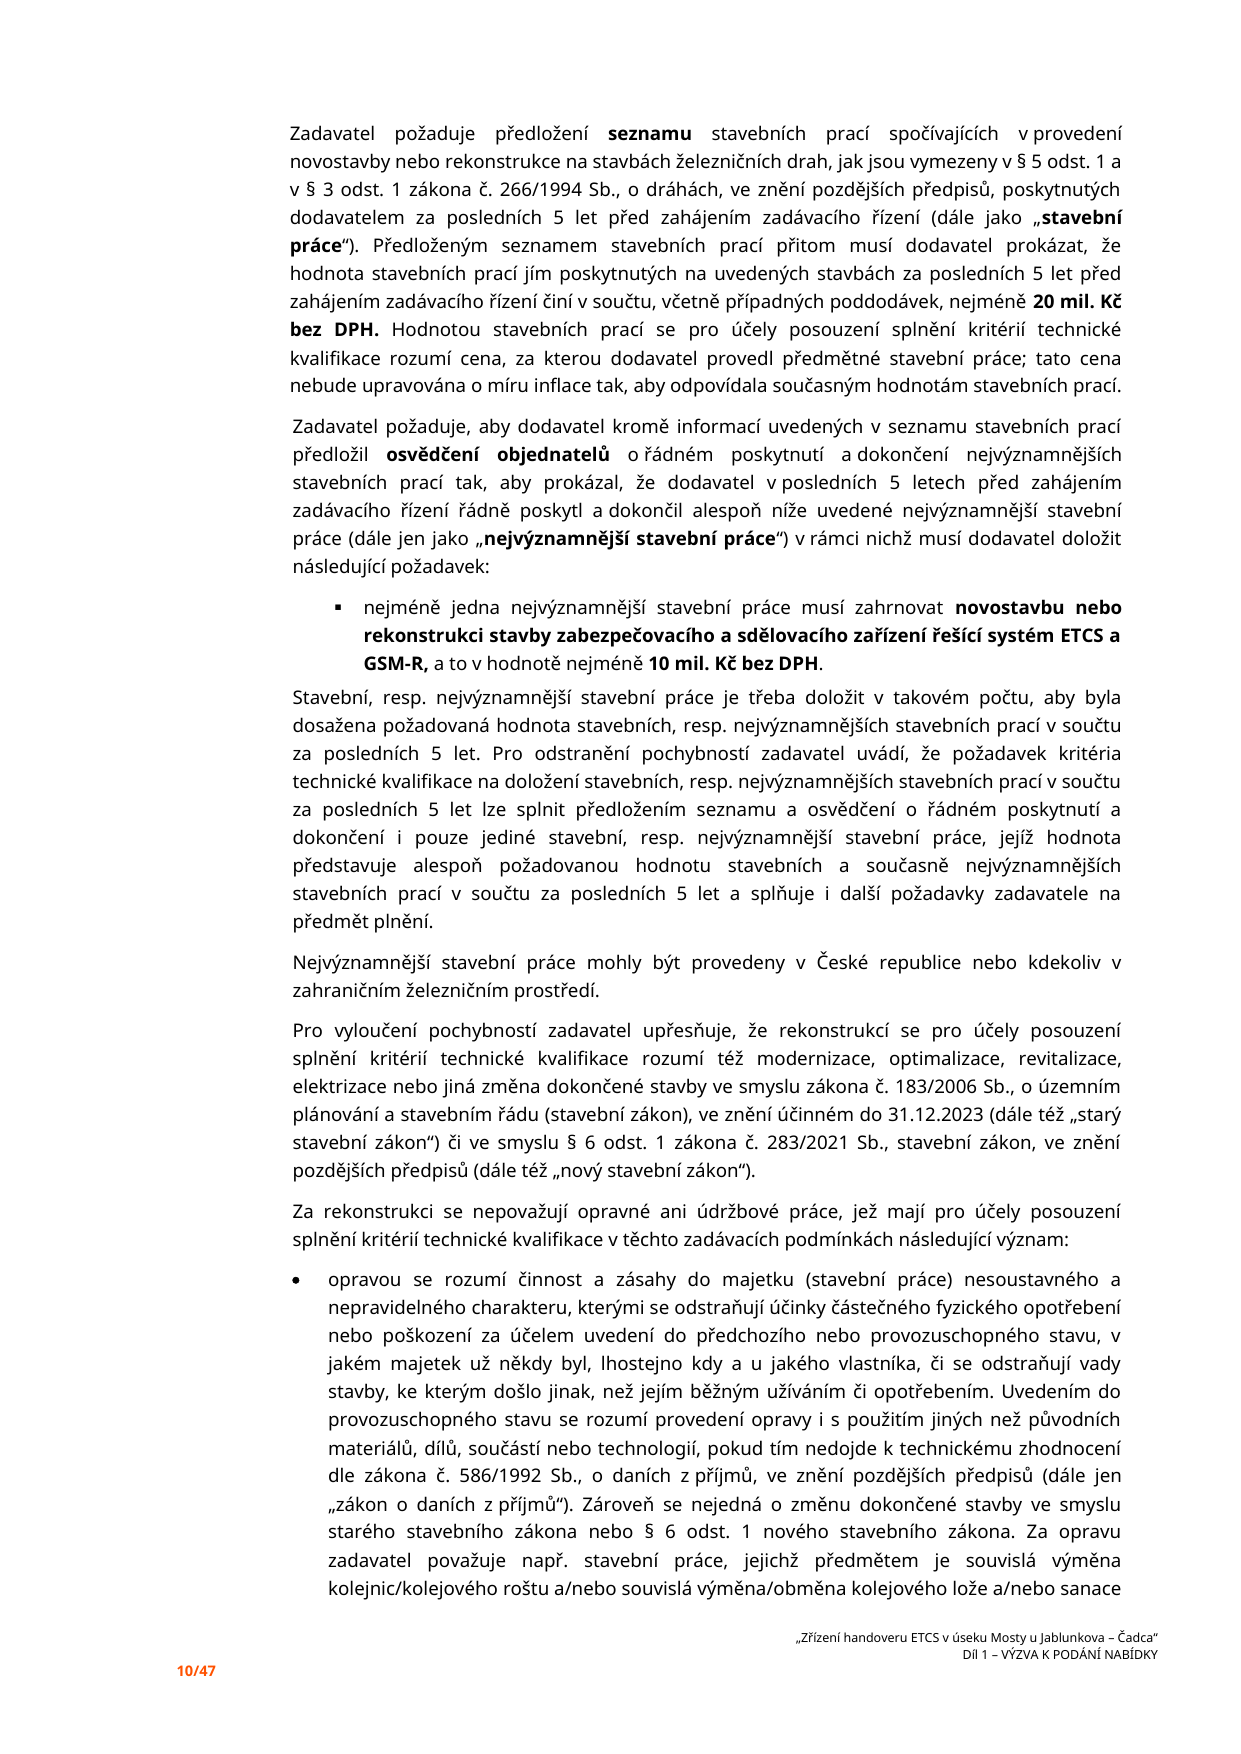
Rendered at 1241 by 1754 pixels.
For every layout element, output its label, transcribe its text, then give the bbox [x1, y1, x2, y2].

text Za rekonstrukci se nepovažují opravné ani údržbové práce, jež mají pro účely posouzení splnění kritérií technické kvalifikace v těchto zadávacích podmínkách následující význam: [292, 1198, 1122, 1252]
text Pro vyloučení pochybností zadavatel upřesňuje, že rekonstrukcí se pro účely posouzení splnění kritérií technické kvalifikace rozumí též modernizace, optimalizace, revitalizace, elektrizace nebo jiná změna dokončené stavby ve smyslu zákona č. 183/2006 Sb., o územním plánování a stavebním řádu (stavební zákon), ve znění účinném do 31.12.2023 (dále též „starý stavební zákon“) či ve smyslu § 6 odst. 1 zákona č. 283/2021 Sb., stavební zákon, ve znění pozdějších předpisů (dále též „nový stavební zákon“). [292, 1017, 1122, 1183]
text nejméně jedna nejvýznamnější stavební práce musí zahrnovat novostavbu nebo rekonstrukci stavby zabezpečovacího a sdělovacího zařízení řešící systém ETCS a GSM-R, a to v hodnotě nejméně 10 mil. Kč bez DPH. [334, 594, 1122, 676]
text Zadavatel požaduje, aby dodavatel kromě informací uvedených v seznamu stavebních prací předložil osvědčení objednatelů o řádném poskytnutí a dokončení nejvýznamnějších stavebních prací tak, aby prokázal, že dodavatel v posledních 5 letech před zahájením zadávacího řízení řádně poskytl a dokončil alespoň níže uvedené nejvýznamnější stavební práce (dále jen jako „nejvýznamnější stavební práce“) v rámci nichž musí dodavatel doložit následující požadavek: [292, 413, 1122, 579]
list Zadavatel požaduje předložení seznamu stavebních prací spočívajících v provedení novostavby nebo rekonstrukce na stavbách železničních drah, jak jsou vymezeny v § 5 odst. 1 a v § 3 odst. 1 zákona č. 266/1994 Sb., o dráhách, ve znění pozdějších předpisů, poskytnutých dodavatelem za posledních 5 let před zahájením zadávacího řízení (dále jako „stavební práce“). Předloženým seznamem stavebních prací přitom musí dodavatel prokázat, že hodnota stavebních prací jím poskytnutých na uvedených stavbách za posledních 5 let před zahájením zadávacího řízení činí v součtu, včetně případných poddodávek, nejméně 20 mil. Kč bez DPH. Hodnotou stavebních prací se pro účely posouzení splnění kritérií technické kvalifikace rozumí cena, za kterou dodavatel provedl předmětné stavební práce; tato cena nebude upravována o míru inflace tak, aby odpovídala současným hodnotám stavebních prací. [289, 121, 1122, 398]
text Stavební, resp. nejvýznamnější stavební práce je třeba doložit v takovém počtu, aby byla dosažena požadovaná hodnota stavebních, resp. nejvýznamnějších stavebních prací v součtu za posledních 5 let. Pro odstranění pochybností zadavatel uvádí, že požadavek kritéria technické kvalifikace na doložení stavebních, resp. nejvýznamnějších stavebních prací v součtu za posledních 5 let lze splnit předložením seznamu a osvědčení o řádném poskytnutí a dokončení i pouze jediné stavební, resp. nejvýznamnější stavební práce, jejíž hodnota představuje alespoň požadovanou hodnotu stavebních a současně nejvýznamnějších stavebních prací v součtu za posledních 5 let a splňuje i další požadavky zadavatele na předmět plnění. [292, 684, 1122, 934]
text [292, 1267, 1122, 1600]
text Nejvýznamnější stavební práce mohly být provedeny v České republice nebo kdekoliv v zahraničním železničním prostředí. [292, 949, 1122, 1002]
